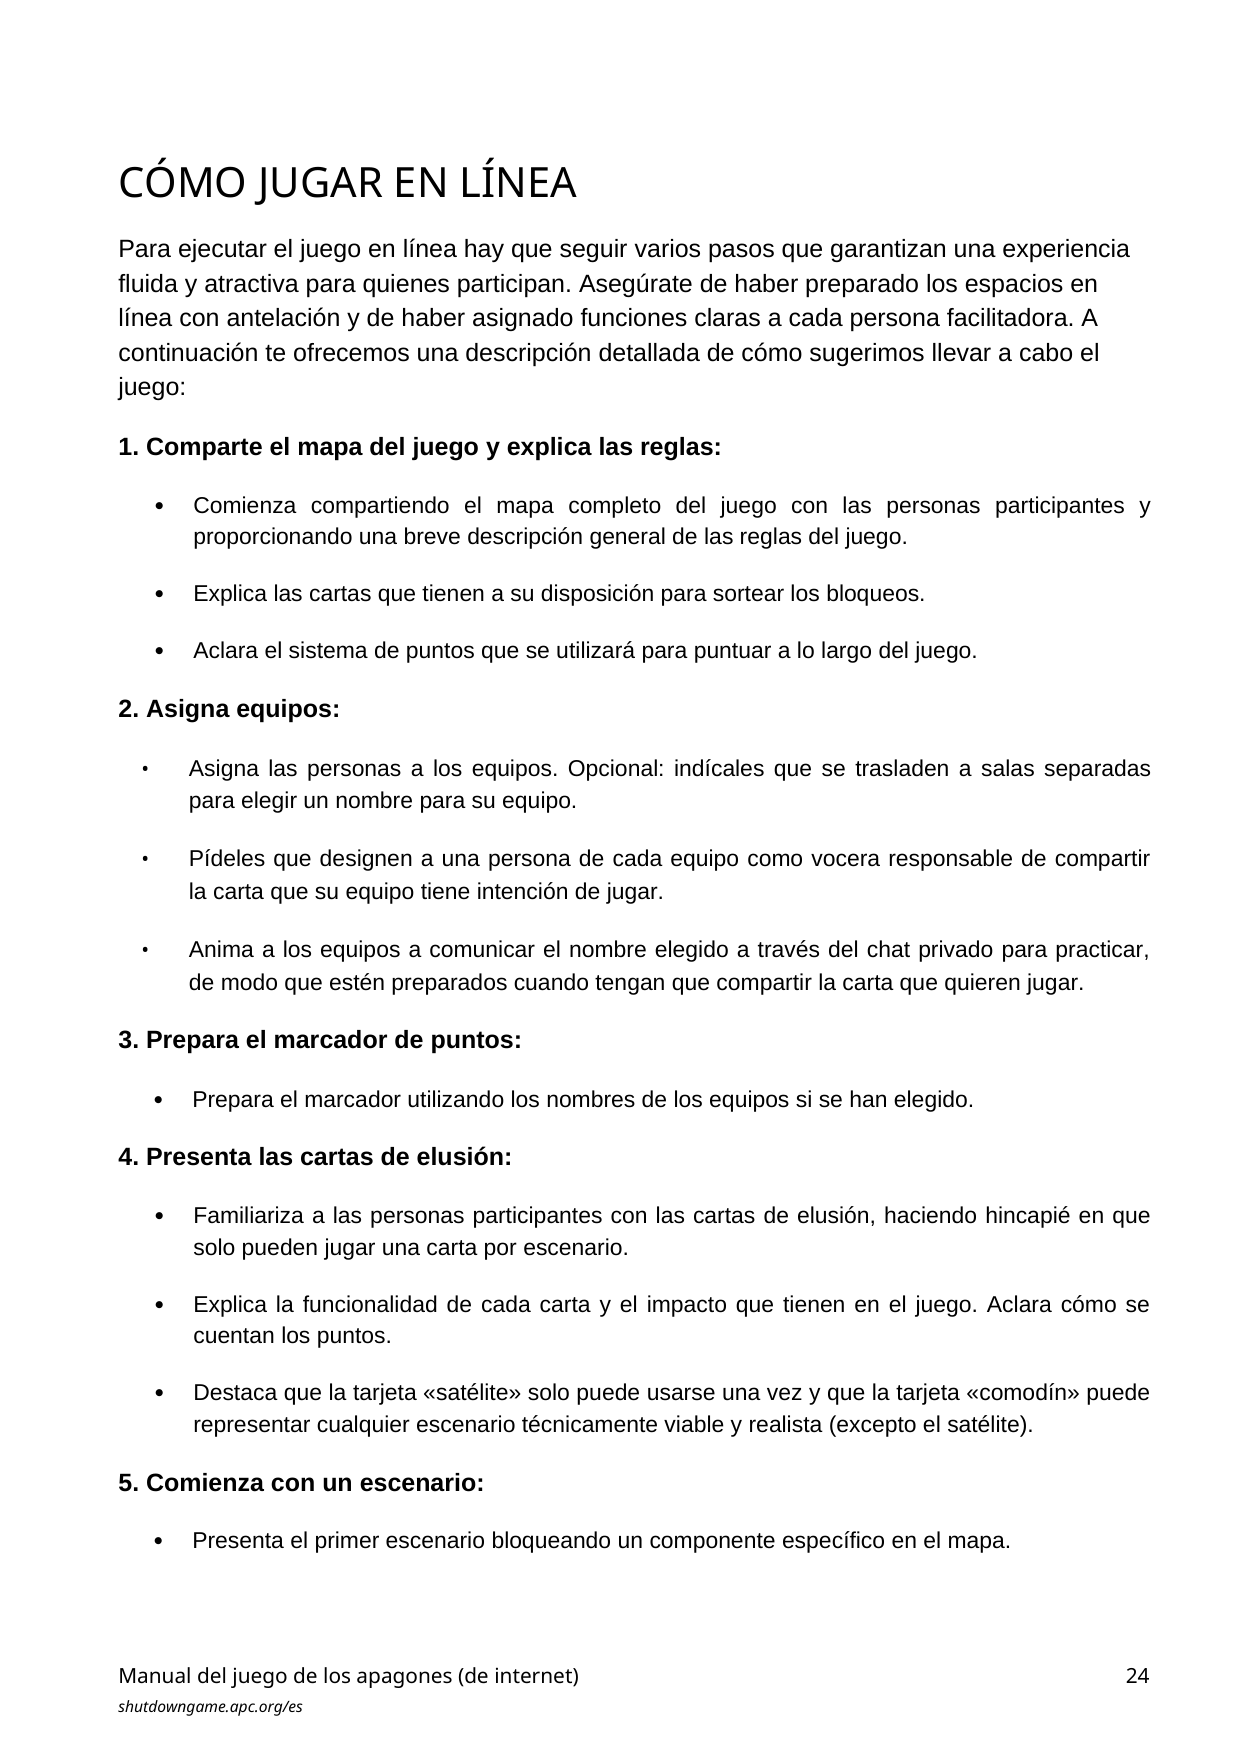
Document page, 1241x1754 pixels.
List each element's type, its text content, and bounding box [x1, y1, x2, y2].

text Para ejecutar el juego en línea hay que seguir varios pasos que garantizan una experiencia fluida y atractiva para quienes participan. Asegúrate de haber preparado los espacios en línea con antelación y de haber asignado funciones claras a cada persona facilitadora. A continuación te ofrecemos una descripción detallada de cómo sugerimos llevar a cabo el juego: [118, 234, 1152, 401]
list Pídeles que designen a una persona de cada equipo como vocera responsable de compartir la carta que su equipo tiene intención de jugar. [141, 844, 1152, 904]
subtitle Cómo jugar en línea [118, 152, 1152, 209]
list Comienza compartiendo el mapa completo del juego con las personas participantes y proporcionando una breve descripción general de las reglas del juego. [156, 492, 1152, 549]
list Explica las cartas que tienen a su disposición para sortear los bloqueos. [156, 580, 1152, 607]
subtitle 1. Comparte el mapa del juego y explica las reglas: [118, 432, 1152, 460]
subtitle 5. Comienza con un escenario: [118, 1467, 1152, 1496]
list Presenta el primer escenario bloqueando un componente específico en el mapa. [154, 1527, 1152, 1554]
subtitle 4. Presenta las cartas de elusión: [118, 1142, 1152, 1171]
list Aclara el sistema de puntos que se utilizará para puntuar a lo largo del juego. [156, 637, 1152, 664]
list Anima a los equipos a comunicar el nombre elegido a través del chat privado para practicar, de modo que estén preparados cuando tengan que compartir la carta que quieren jugar. [141, 935, 1152, 995]
list Asigna las personas a los equipos. Opcional: indícales que se trasladen a salas separadas para elegir un nombre para su equipo. [141, 754, 1152, 814]
subtitle 3. Prepara el marcador de puntos: [118, 1026, 1152, 1054]
list Prepara el marcador utilizando los nombres de los equipos si se han elegido. [154, 1086, 1152, 1112]
list Familiariza a las personas participantes con las cartas de elusión, haciendo hincapié en que solo pueden jugar una carta por escenario. [156, 1202, 1152, 1260]
list Destaca que la tarjeta «satélite» solo puede usarse una vez y que la tarjeta «comodín» puede representar cualquier escenario técnicamente viable y realista (excepto el satélite). [156, 1379, 1152, 1437]
subtitle 2. Asigna equipos: [118, 694, 1152, 723]
list Explica la funcionalidad de cada carta y el impacto que tienen en el juego. Aclara cómo se cuentan los puntos. [156, 1291, 1152, 1349]
